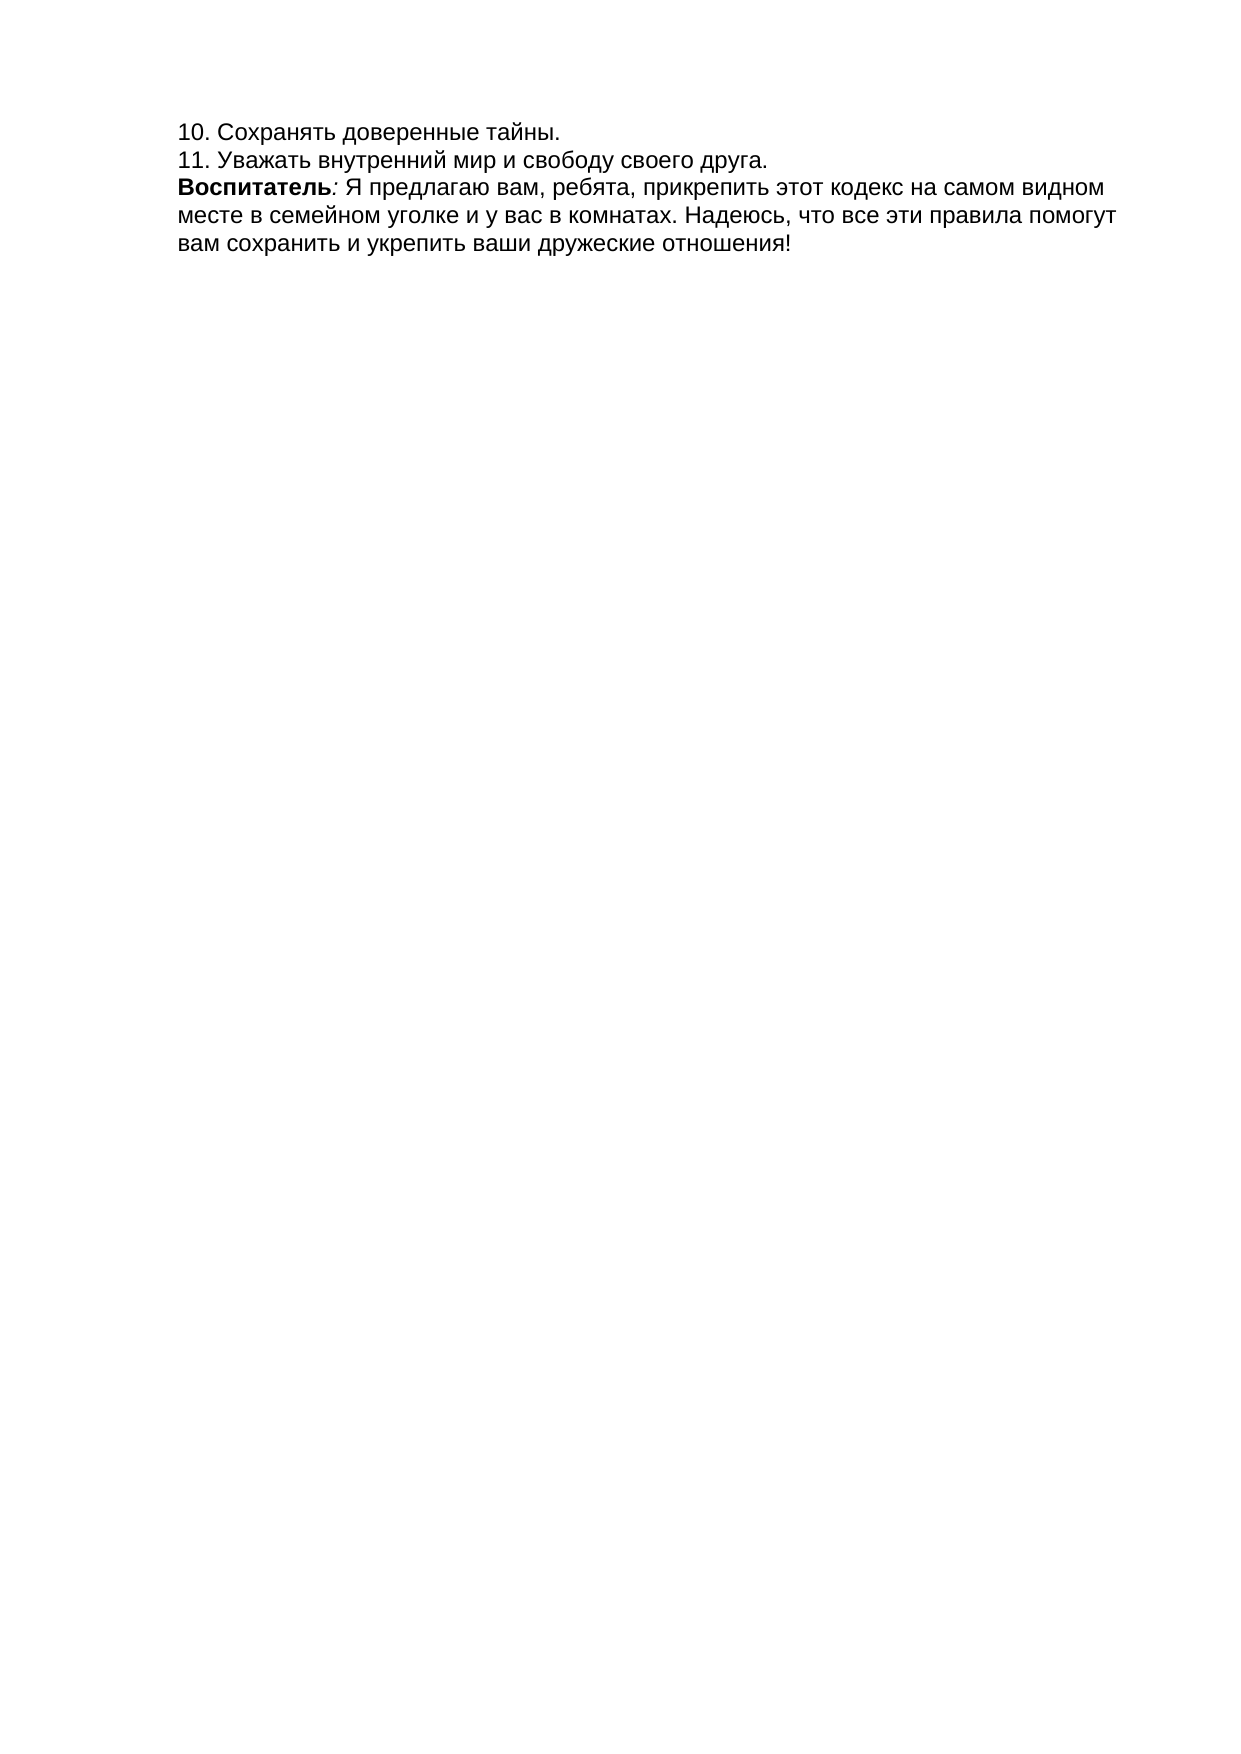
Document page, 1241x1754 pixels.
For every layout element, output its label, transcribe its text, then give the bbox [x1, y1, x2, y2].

text Воспитатель: Я предлагаю вам, ребята, прикрепить этот кодекс на самом видном месте в семейном уголке и у вас в комнатах. Надеюсь, что все эти правила помогут вам сохранить и укрепить ваши дружеские отношения! [177, 173, 1152, 284]
